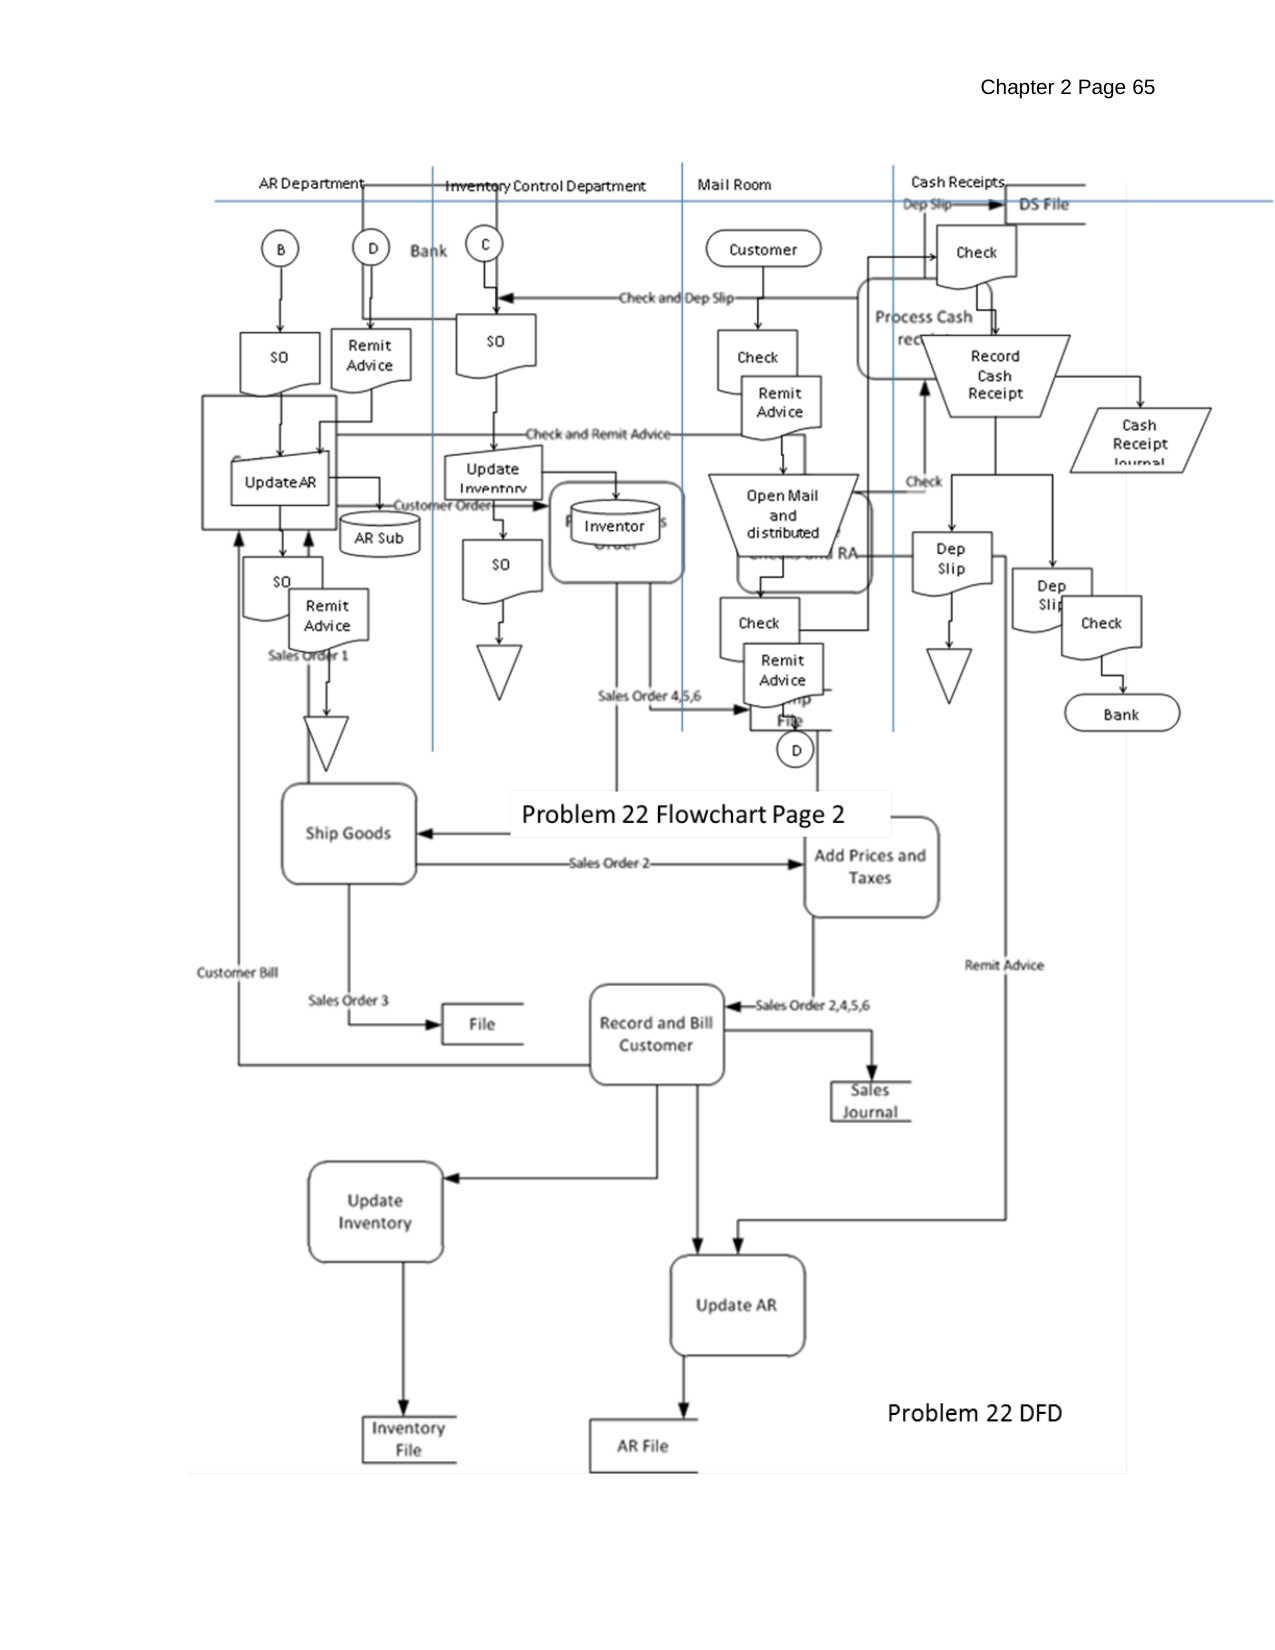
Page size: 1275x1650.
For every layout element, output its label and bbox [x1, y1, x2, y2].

picture [188, 162, 1275, 1475]
